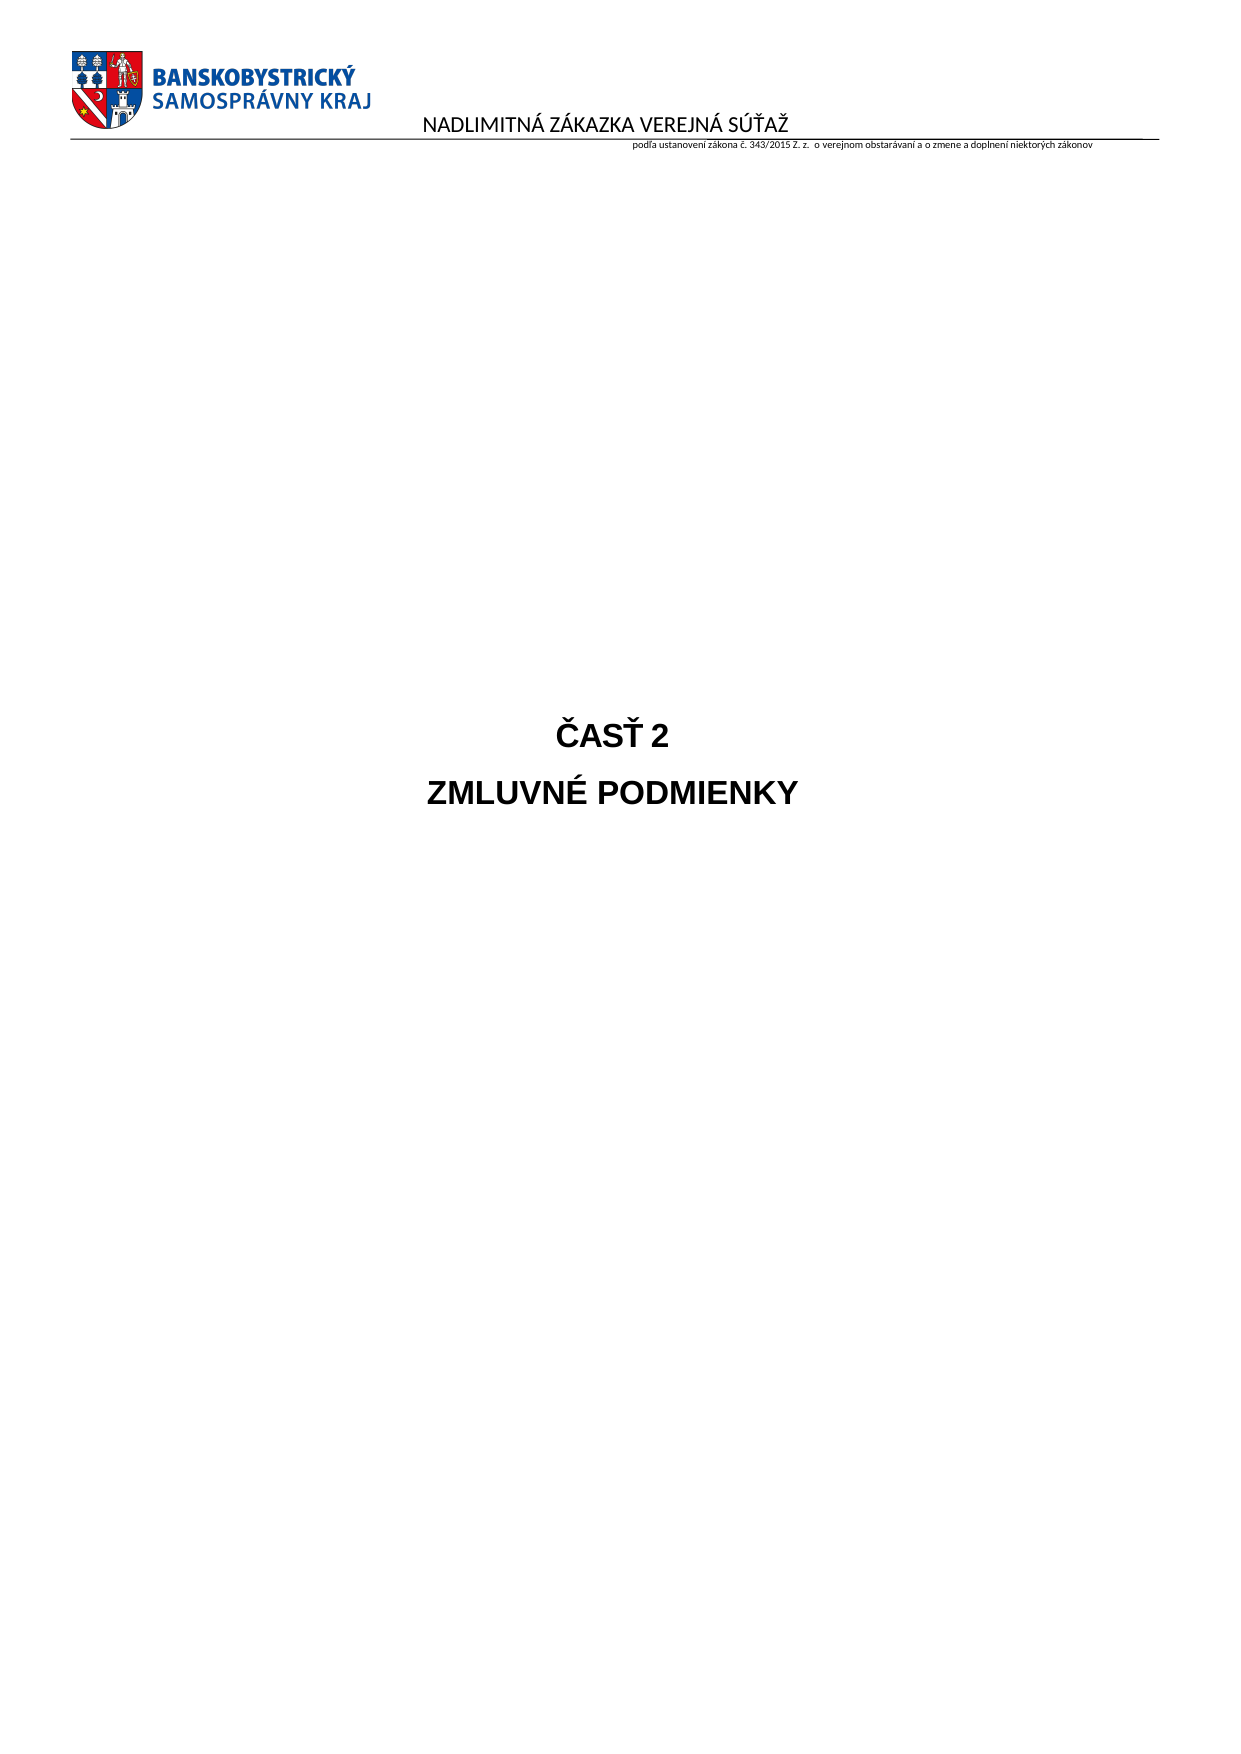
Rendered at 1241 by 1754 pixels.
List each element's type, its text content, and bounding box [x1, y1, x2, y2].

text ČASŤ 2 [133, 716, 1093, 754]
picture [72, 51, 371, 130]
text ZMLUVNÉ PODMIENKY [133, 773, 1093, 812]
